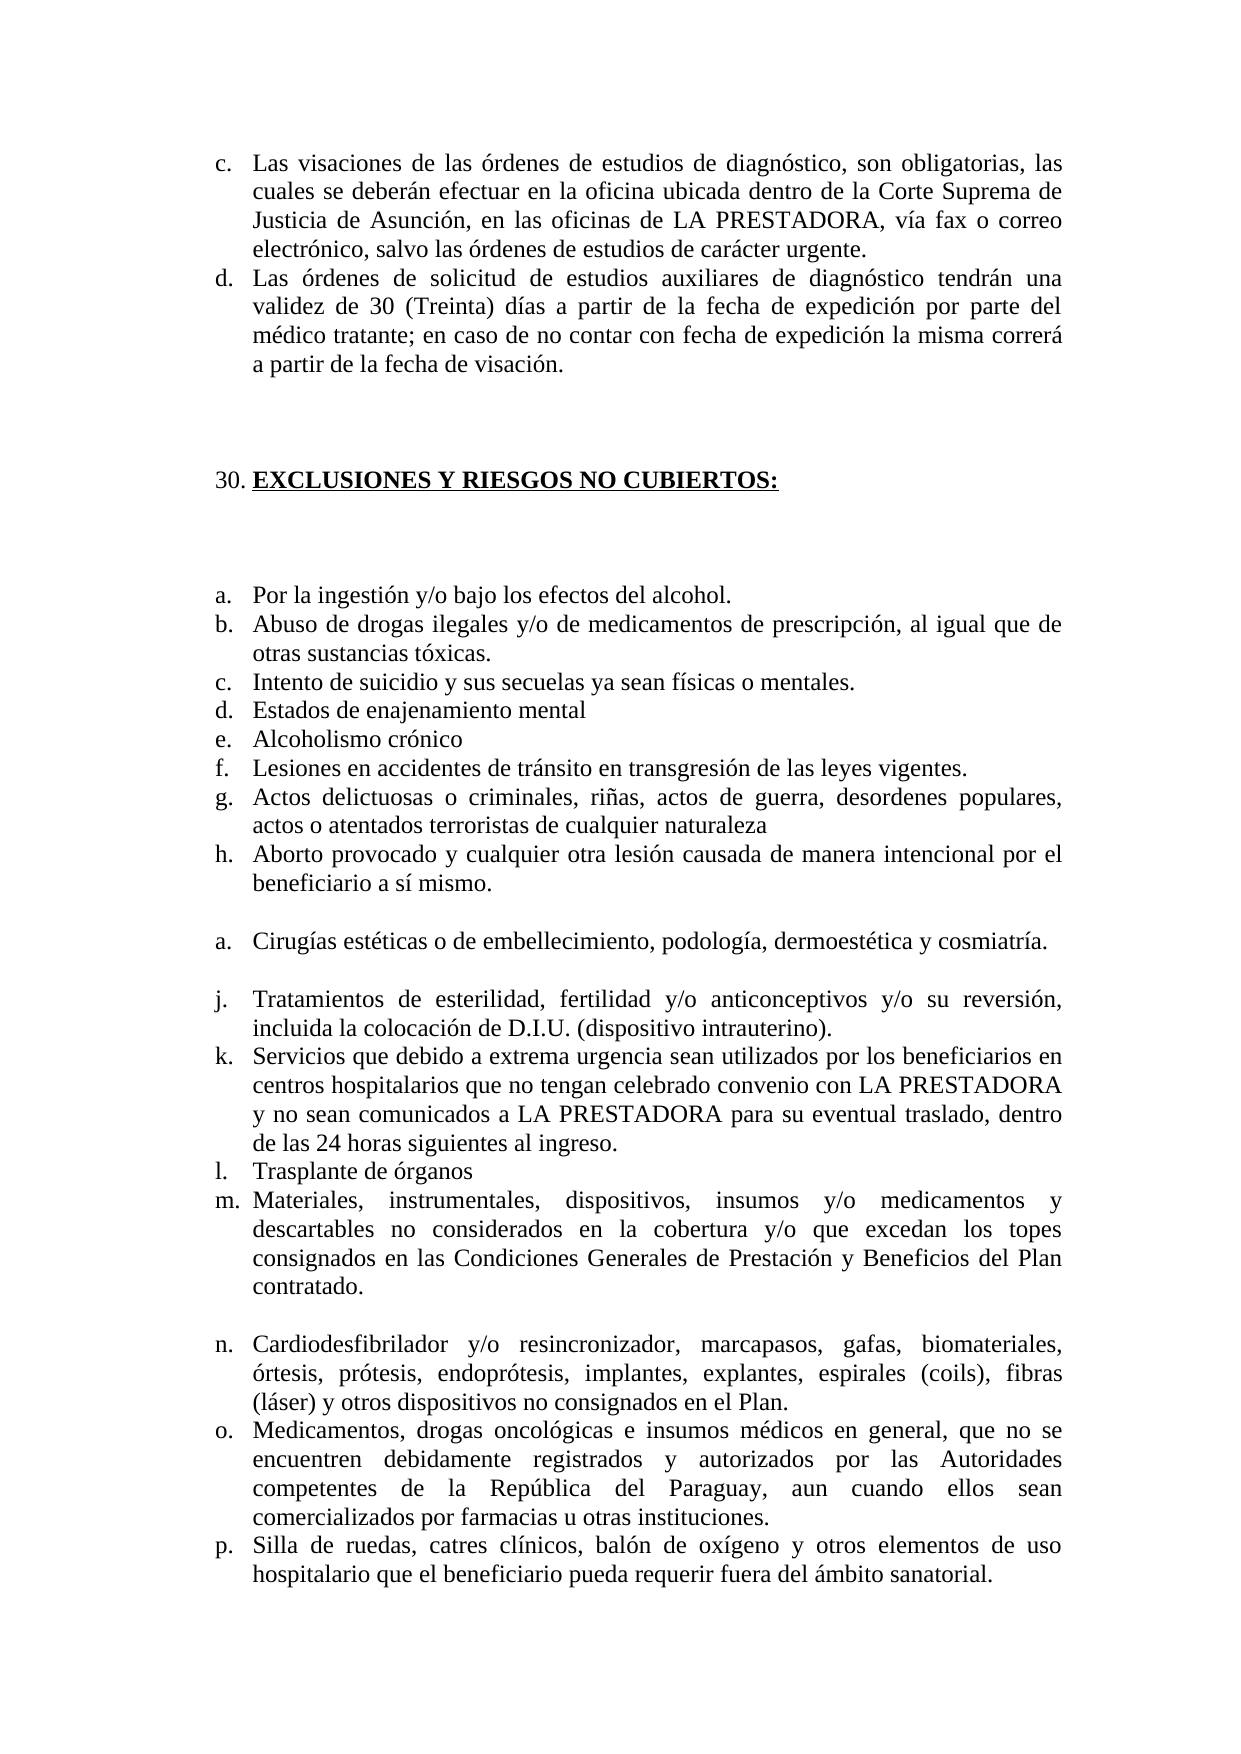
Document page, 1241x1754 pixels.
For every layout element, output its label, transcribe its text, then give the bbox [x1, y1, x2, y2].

list Cardiodesfibrilador y/o resincronizador, marcapasos, gafas, biomateriales, órtesis, prótesis, endoprótesis, implantes, explantes, espirales (coils), fibras (láser) y otros dispositivos no consignados en el Plan. [215, 1329, 1063, 1416]
list Tratamientos de esterilidad, fertilidad y/o anticonceptivos y/o su reversión, incluida la colocación de D.I.U. (dispositivo intrauterino). [215, 984, 1063, 1041]
list Estados de enajenamiento mental [215, 696, 1063, 724]
list Medicamentos, drogas oncológicas e insumos médicos en general, que no se encuentren debidamente registrados y autorizados por las Autoridades competentes de la República del Paraguay, aun cuando ellos sean comercializados por farmacias u otras instituciones. [215, 1416, 1063, 1531]
list Las visaciones de las órdenes de estudios de diagnóstico, son obligatorias, las cuales se deberán efectuar en la oficina ubicada dentro de la Corte Suprema de Justicia de Asunción, en las oficinas de LA PRESTADORA, vía fax o correo electrónico, salvo las órdenes de estudios de carácter urgente. [215, 148, 1063, 263]
list Alcoholismo crónico [215, 724, 1063, 753]
list Aborto provocado y cualquier otra lesión causada de manera intencional por el beneficiario a sí mismo. [215, 839, 1063, 897]
list Materiales, instrumentales, dispositivos, insumos y/o medicamentos y descartables no considerados en la cobertura y/o que excedan los topes consignados en las Condiciones Generales de Prestación y Beneficios del Plan contratado. [215, 1185, 1063, 1300]
list Intento de suicidio y sus secuelas ya sean físicas o mentales. [215, 667, 1063, 696]
list Servicios que debido a extrema urgencia sean utilizados por los beneficiarios en centros hospitalarios que no tengan celebrado convenio con LA PRESTADORA y no sean comunicados a LA PRESTADORA para su eventual traslado, dentro de las 24 horas siguientes al ingreso. [215, 1041, 1063, 1156]
list EXCLUSIONES Y RIESGOS NO CUBIERTOS: [215, 465, 1063, 493]
list Actos delictuosas o criminales, riñas, actos de guerra, desordenes populares, actos o atentados terroristas de cualquier naturaleza [215, 782, 1063, 839]
list Por la ingestión y/o bajo los efectos del alcohol. [215, 581, 1063, 609]
list Las órdenes de solicitud de estudios auxiliares de diagnóstico tendrán una validez de 30 (Treinta) días a partir de la fecha de expedición por parte del médico tratante; en caso de no contar con fecha de expedición la misma correrá a partir de la fecha de visación. [215, 263, 1063, 378]
list Lesiones en accidentes de tránsito en transgresión de las leyes vigentes. [215, 753, 1063, 782]
list Silla de ruedas, catres clínicos, balón de oxígeno y otros elementos de uso hospitalario que el beneficiario pueda requerir fuera del ámbito sanatorial. [215, 1531, 1063, 1588]
list Trasplante de órganos [215, 1156, 1063, 1185]
list Abuso de drogas ilegales y/o de medicamentos de prescripción, al igual que de otras sustancias tóxicas. [215, 609, 1063, 667]
list Cirugías estéticas o de embellecimiento, podología, dermoestética y cosmiatría. [215, 926, 1063, 955]
